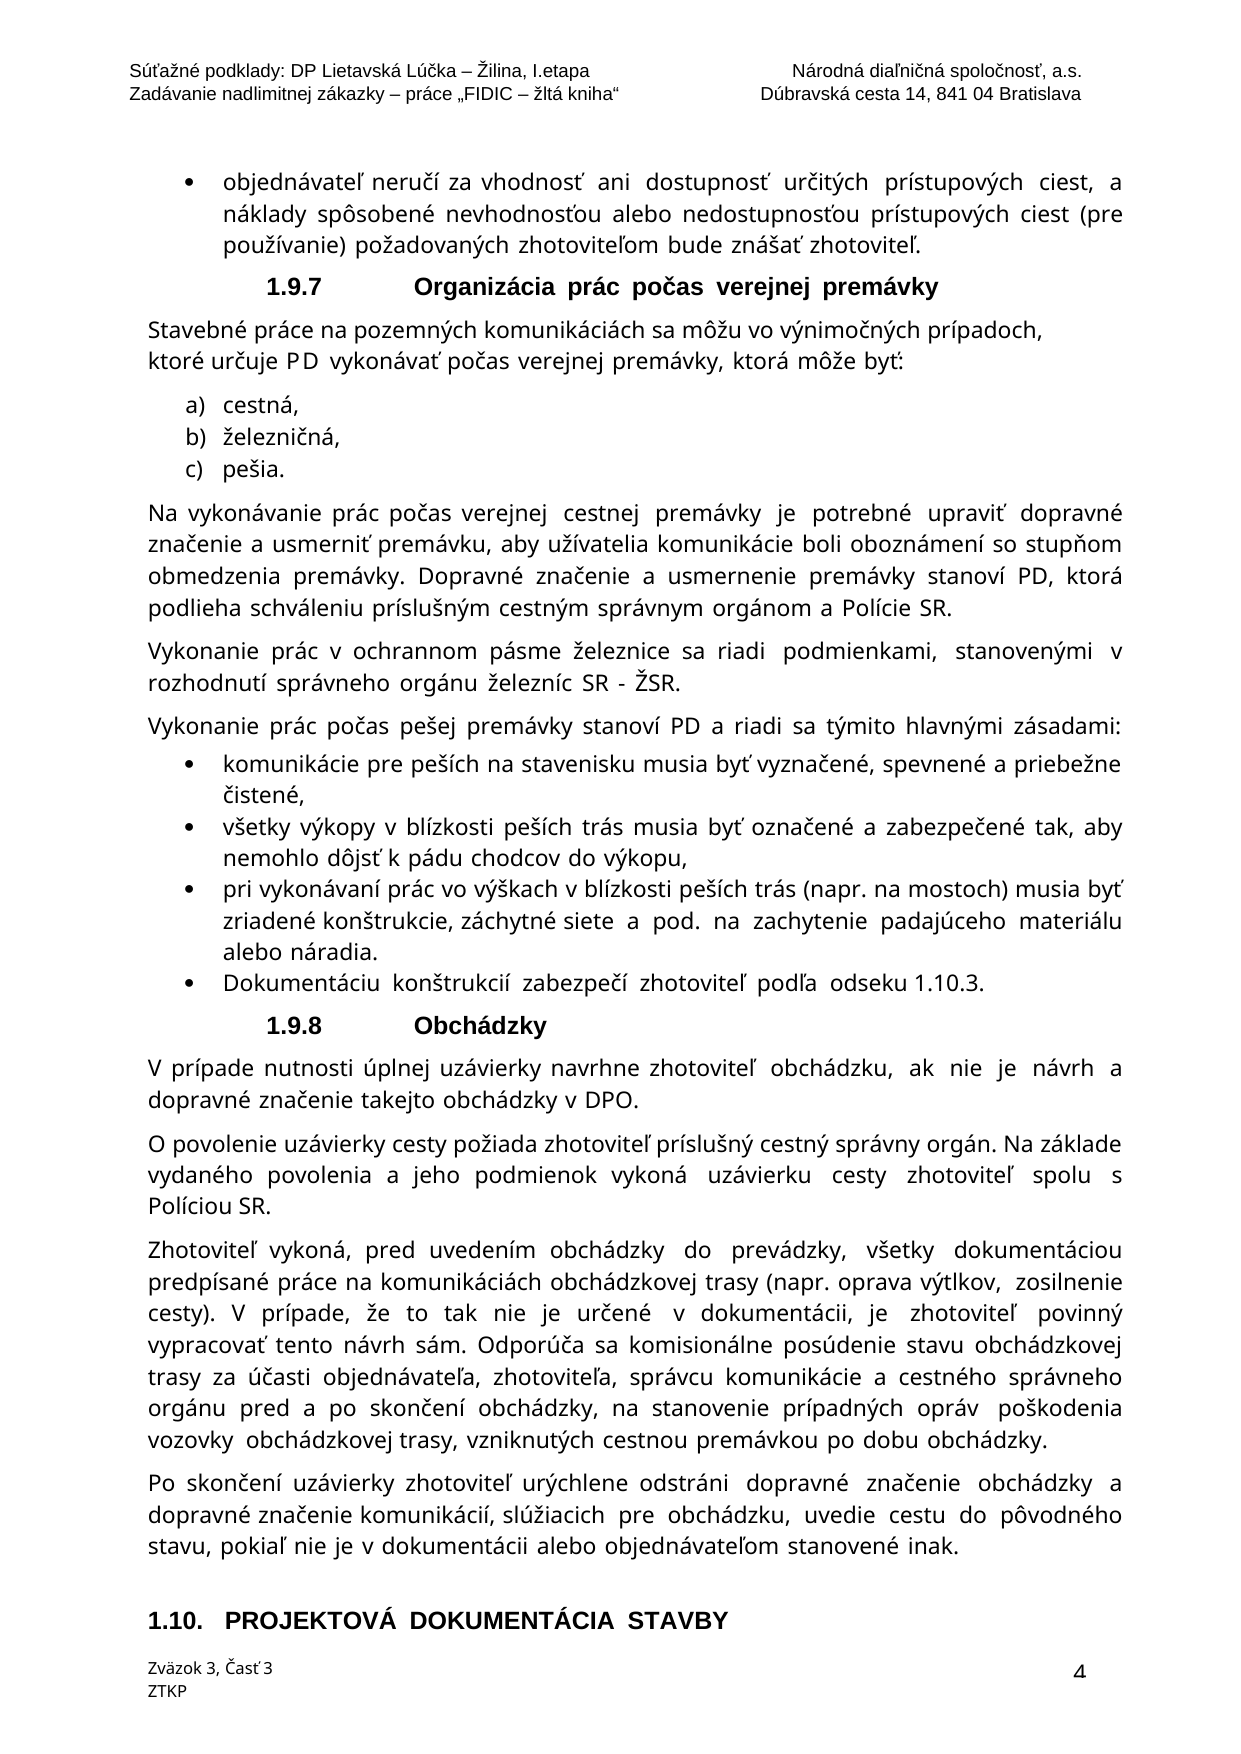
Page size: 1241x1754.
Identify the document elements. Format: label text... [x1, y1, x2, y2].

list pri vykonávaní prác vo výškach v blízkosti peších trás (napr. na mostoch) musia byť zriadené konštrukcie, záchytné siete a pod. na zachytenie padajúceho materiálu alebo náradia. [185, 873, 1123, 967]
subtitle PROJEKTOVÁ DOKUMENTÁCIA STAVBY [148, 1606, 1134, 1635]
subtitle Obchádzky [266, 1011, 1134, 1039]
list Dokumentáciu konštrukcií zabezpečí zhotoviteľ podľa odseku 1.10.3. [185, 967, 1134, 998]
text Na vykonávanie prác počas verejnej cestnej premávky je potrebné upraviť dopravné značenie a usmerniť premávku, aby užívatelia komunikácie boli oboznámení so stupňom obmedzenia premávky. Dopravné značenie a usmernenie premávky stanoví PD, ktorá podlieha schváleniu príslušným cestným správnym orgánom a Polície SR. [148, 497, 1123, 623]
list cestná, [185, 389, 1134, 421]
subtitle Organizácia prác počas verejnej premávky [266, 272, 1134, 301]
text V prípade nutnosti úplnej uzávierky navrhne zhotoviteľ obchádzku, ak nie je návrh a dopravné značenie takejto obchádzky v DPO. [148, 1052, 1123, 1115]
list objednávateľ neručí za vhodnosť ani dostupnosť určitých prístupových ciest, a náklady spôsobené nevhodnosťou alebo nedostupnosťou prístupových ciest (pre používanie) požadovaných zhotoviteľom bude znášať zhotoviteľ. [185, 166, 1123, 260]
text O povolenie uzávierky cesty požiada zhotoviteľ príslušný cestný správny orgán. Na základe vydaného povolenia a jeho podmienok vykoná uzávierku cesty zhotoviteľ spolu s Políciou SR. [148, 1128, 1123, 1221]
list všetky výkopy v blízkosti peších trás musia byť označené a zabezpečené tak, aby nemohlo dôjsť k pádu chodcov do výkopu, [185, 811, 1123, 873]
text Zhotoviteľ vykoná, pred uvedením obchádzky do prevádzky, všetky dokumentáciou predpísané práce na komunikáciách obchádzkovej trasy (napr. oprava výtlkov, zosilnenie cesty). V prípade, že to tak nie je určené v dokumentácii, je zhotoviteľ povinný vypracovať tento návrh sám. Odporúča sa komisionálne posúdenie stavu obchádzkovej trasy za účasti objednávateľa, zhotoviteľa, správcu komunikácie a cestného správneho orgánu pred a po skončení obchádzky, na stanovenie prípadných opráv poškodenia vozovky obchádzkovej trasy, vzniknutých cestnou premávkou po dobu obchádzky. [148, 1234, 1123, 1455]
text Vykonanie prác počas pešej premávky stanoví PD a riadi sa týmito hlavnými zásadami: [148, 710, 1134, 742]
text Po skončení uzávierky zhotoviteľ urýchlene odstráni dopravné značenie obchádzky a dopravné značenie komunikácií, slúžiacich pre obchádzku, uvedie cestu do pôvodného stavu, pokiaľ nie je v dokumentácii alebo objednávateľom stanovené inak. [148, 1467, 1123, 1561]
text Stavebné práce na pozemných komunikáciách sa môžu vo výnimočných prípadoch, ktoré určuje PD vykonávať počas verejnej premávky, ktorá môže byť: [148, 314, 1079, 376]
list železničná, [185, 421, 1134, 452]
list pešia. [185, 453, 1134, 484]
list komunikácie pre peších na stavenisku musia byť vyznačené, spevnené a priebežne čistené, [185, 748, 1123, 810]
text Vykonanie prác v ochrannom pásme železnice sa riadi podmienkami, stanovenými v rozhodnutí správneho orgánu železníc SR - ŽSR. [148, 635, 1123, 698]
